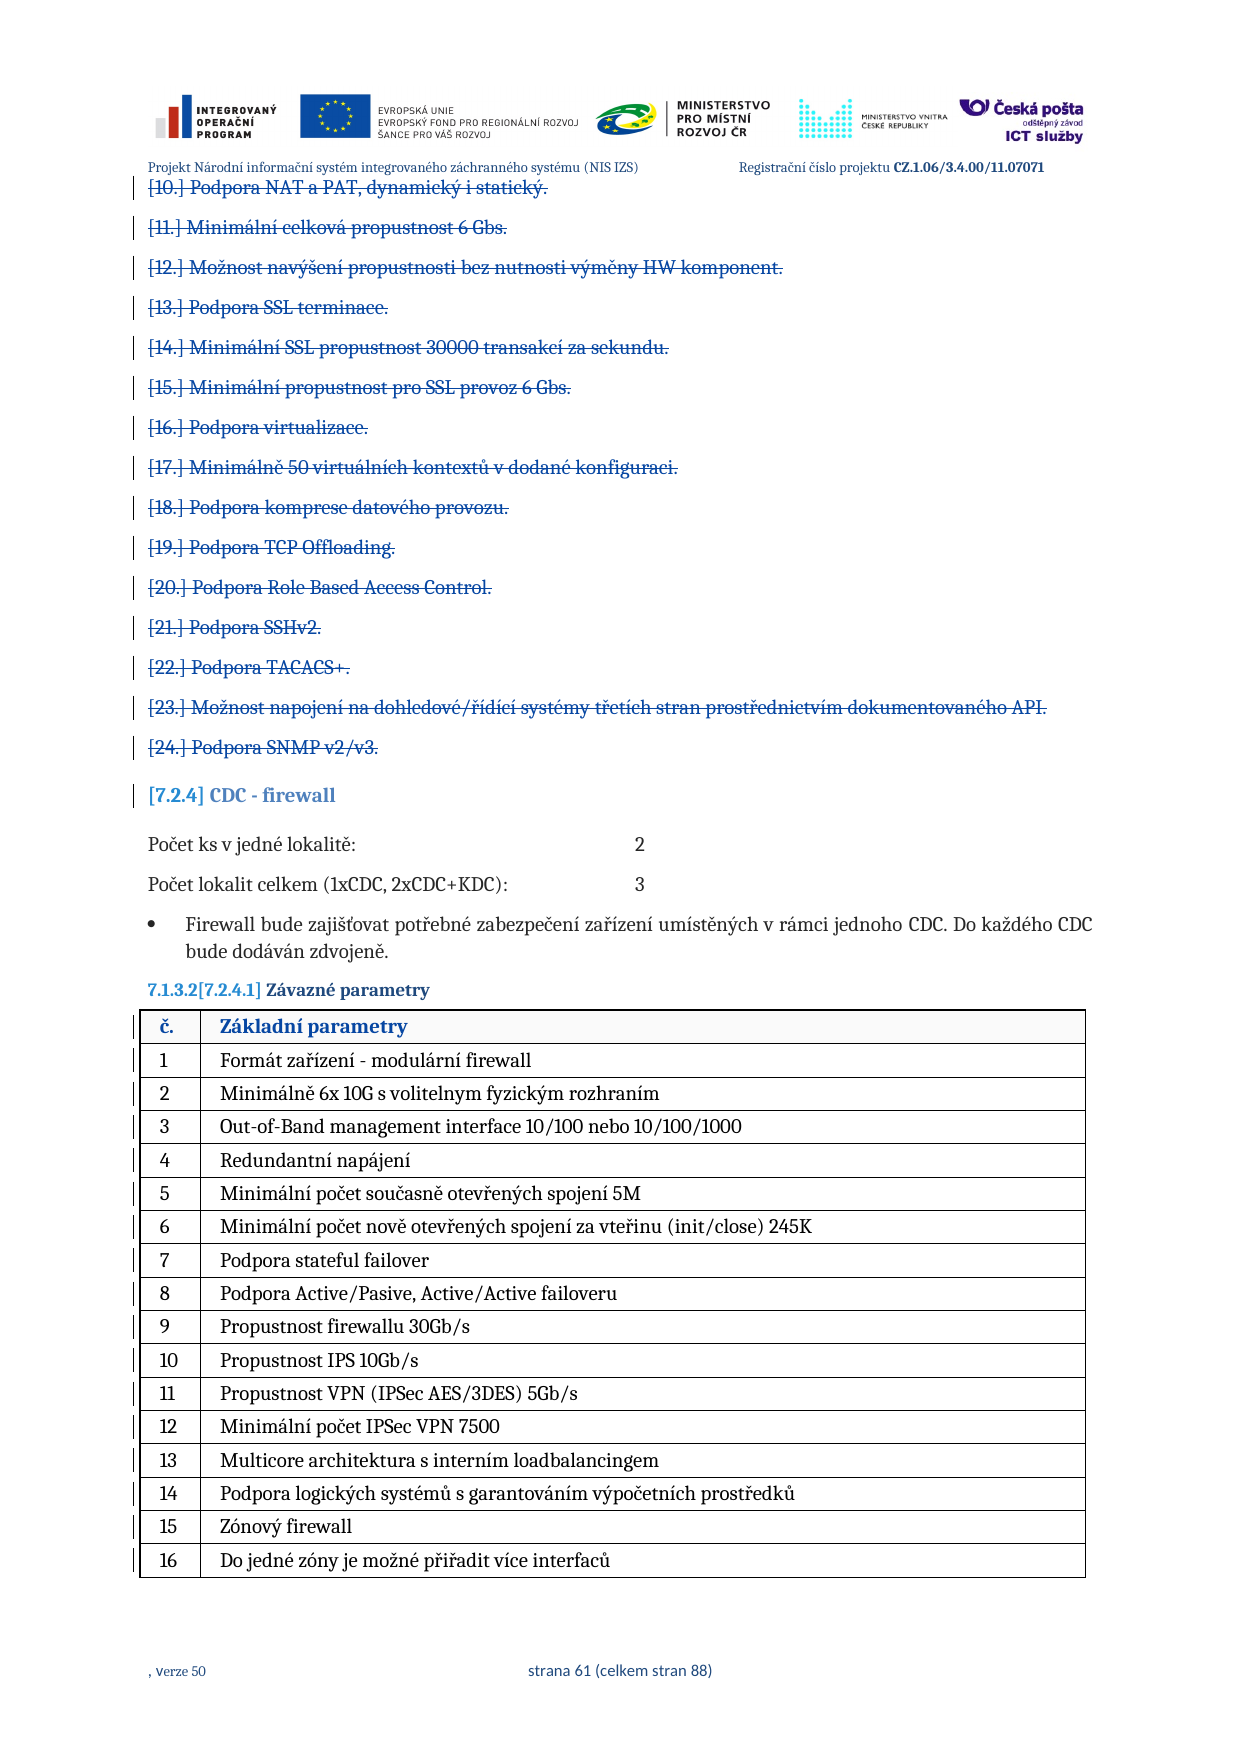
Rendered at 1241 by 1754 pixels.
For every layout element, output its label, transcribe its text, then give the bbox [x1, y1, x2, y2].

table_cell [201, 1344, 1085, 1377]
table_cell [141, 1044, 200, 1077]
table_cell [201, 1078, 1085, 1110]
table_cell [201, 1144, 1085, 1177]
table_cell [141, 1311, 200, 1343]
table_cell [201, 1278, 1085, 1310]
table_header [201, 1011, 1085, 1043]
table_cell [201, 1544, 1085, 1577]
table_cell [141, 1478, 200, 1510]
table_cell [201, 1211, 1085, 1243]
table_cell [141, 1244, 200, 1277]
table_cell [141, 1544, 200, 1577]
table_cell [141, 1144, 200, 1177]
text Počet lokalit celkem (1xCDC, 2xCDC+KDC): 3 [148, 872, 1092, 896]
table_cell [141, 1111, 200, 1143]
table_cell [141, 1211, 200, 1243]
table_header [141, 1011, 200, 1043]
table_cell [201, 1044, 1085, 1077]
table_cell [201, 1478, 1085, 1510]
list Firewall bude zajišťovat potřebné zabezpečení zařízení umístěných v rámci jednoho CDC. Do každého CDC bude dodáván zdvojeně. [148, 912, 1092, 964]
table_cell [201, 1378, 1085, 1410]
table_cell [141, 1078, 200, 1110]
subtitle Závazné parametry [148, 980, 1092, 1001]
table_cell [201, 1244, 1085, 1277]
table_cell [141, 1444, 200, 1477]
text Počet ks v jedné lokalitě: 2 [148, 832, 1092, 856]
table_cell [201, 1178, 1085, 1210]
picture [147, 86, 1091, 152]
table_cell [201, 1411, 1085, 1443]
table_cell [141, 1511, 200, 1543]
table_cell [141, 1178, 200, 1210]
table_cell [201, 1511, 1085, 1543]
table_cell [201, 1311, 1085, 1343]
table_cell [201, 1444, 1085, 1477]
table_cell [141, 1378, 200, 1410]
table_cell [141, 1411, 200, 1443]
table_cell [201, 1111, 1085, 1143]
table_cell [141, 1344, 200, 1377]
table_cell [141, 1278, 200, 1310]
subtitle CDC - firewall [148, 784, 1022, 808]
